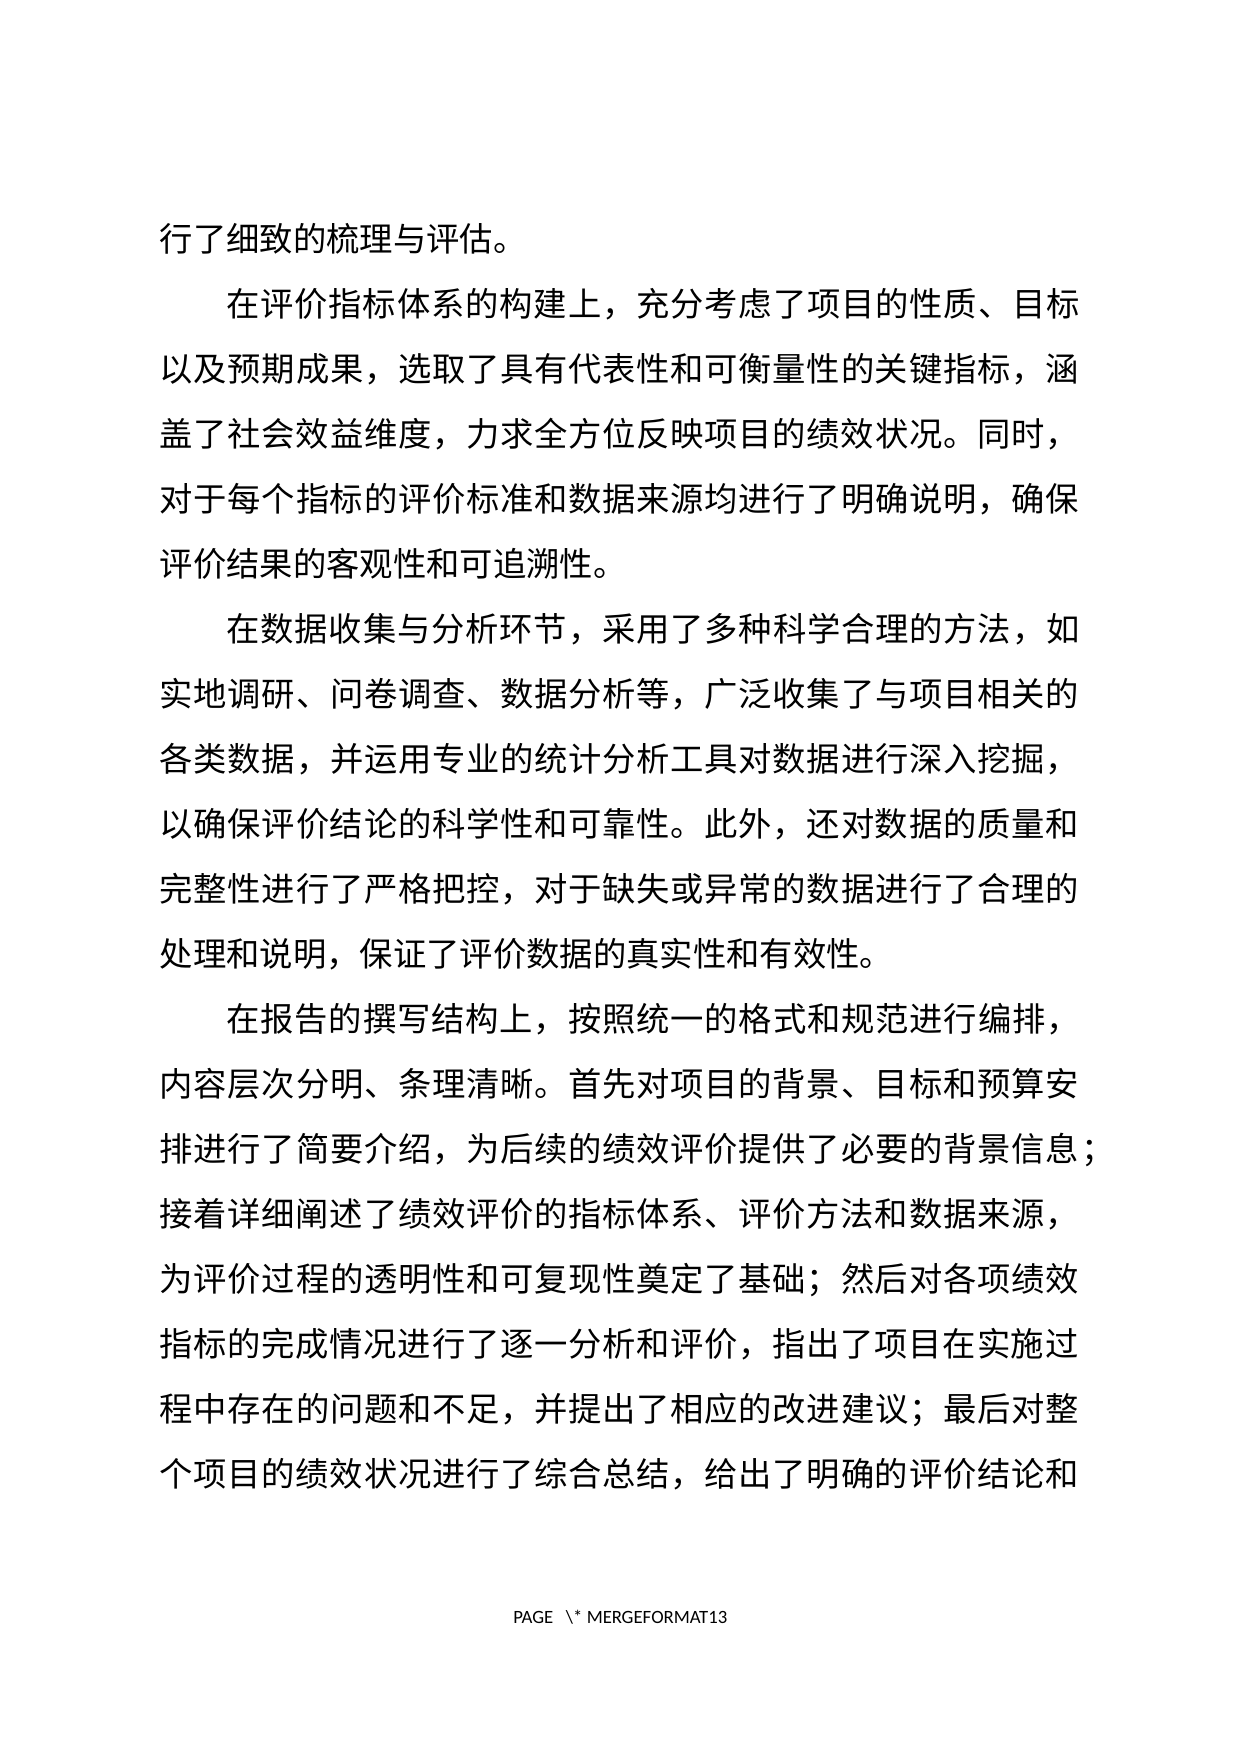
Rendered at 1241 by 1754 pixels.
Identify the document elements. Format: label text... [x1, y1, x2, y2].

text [159, 205, 1081, 270]
text 在数据收集与分析环节，采用了多种科学合理的方法，如实地调研、问卷调查、数据分析等，广泛收集了与项目相关的各类数据，并运用专业的统计分析工具对数据进行深入挖掘，以确保评价结论的科学性和可靠性。此外，还对数据的质量和完整性进行了严格把控，对于缺失或异常的数据进行了合理的处理和说明，保证了评价数据的真实性和有效性。 [159, 595, 1081, 985]
text 在评价指标体系的构建上，充分考虑了项目的性质、目标以及预期成果，选取了具有代表性和可衡量性的关键指标，涵盖了社会效益维度，力求全方位反映项目的绩效状况。同时，对于每个指标的评价标准和数据来源均进行了明确说明，确保评价结果的客观性和可追溯性。 [159, 270, 1081, 595]
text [159, 985, 1081, 1505]
